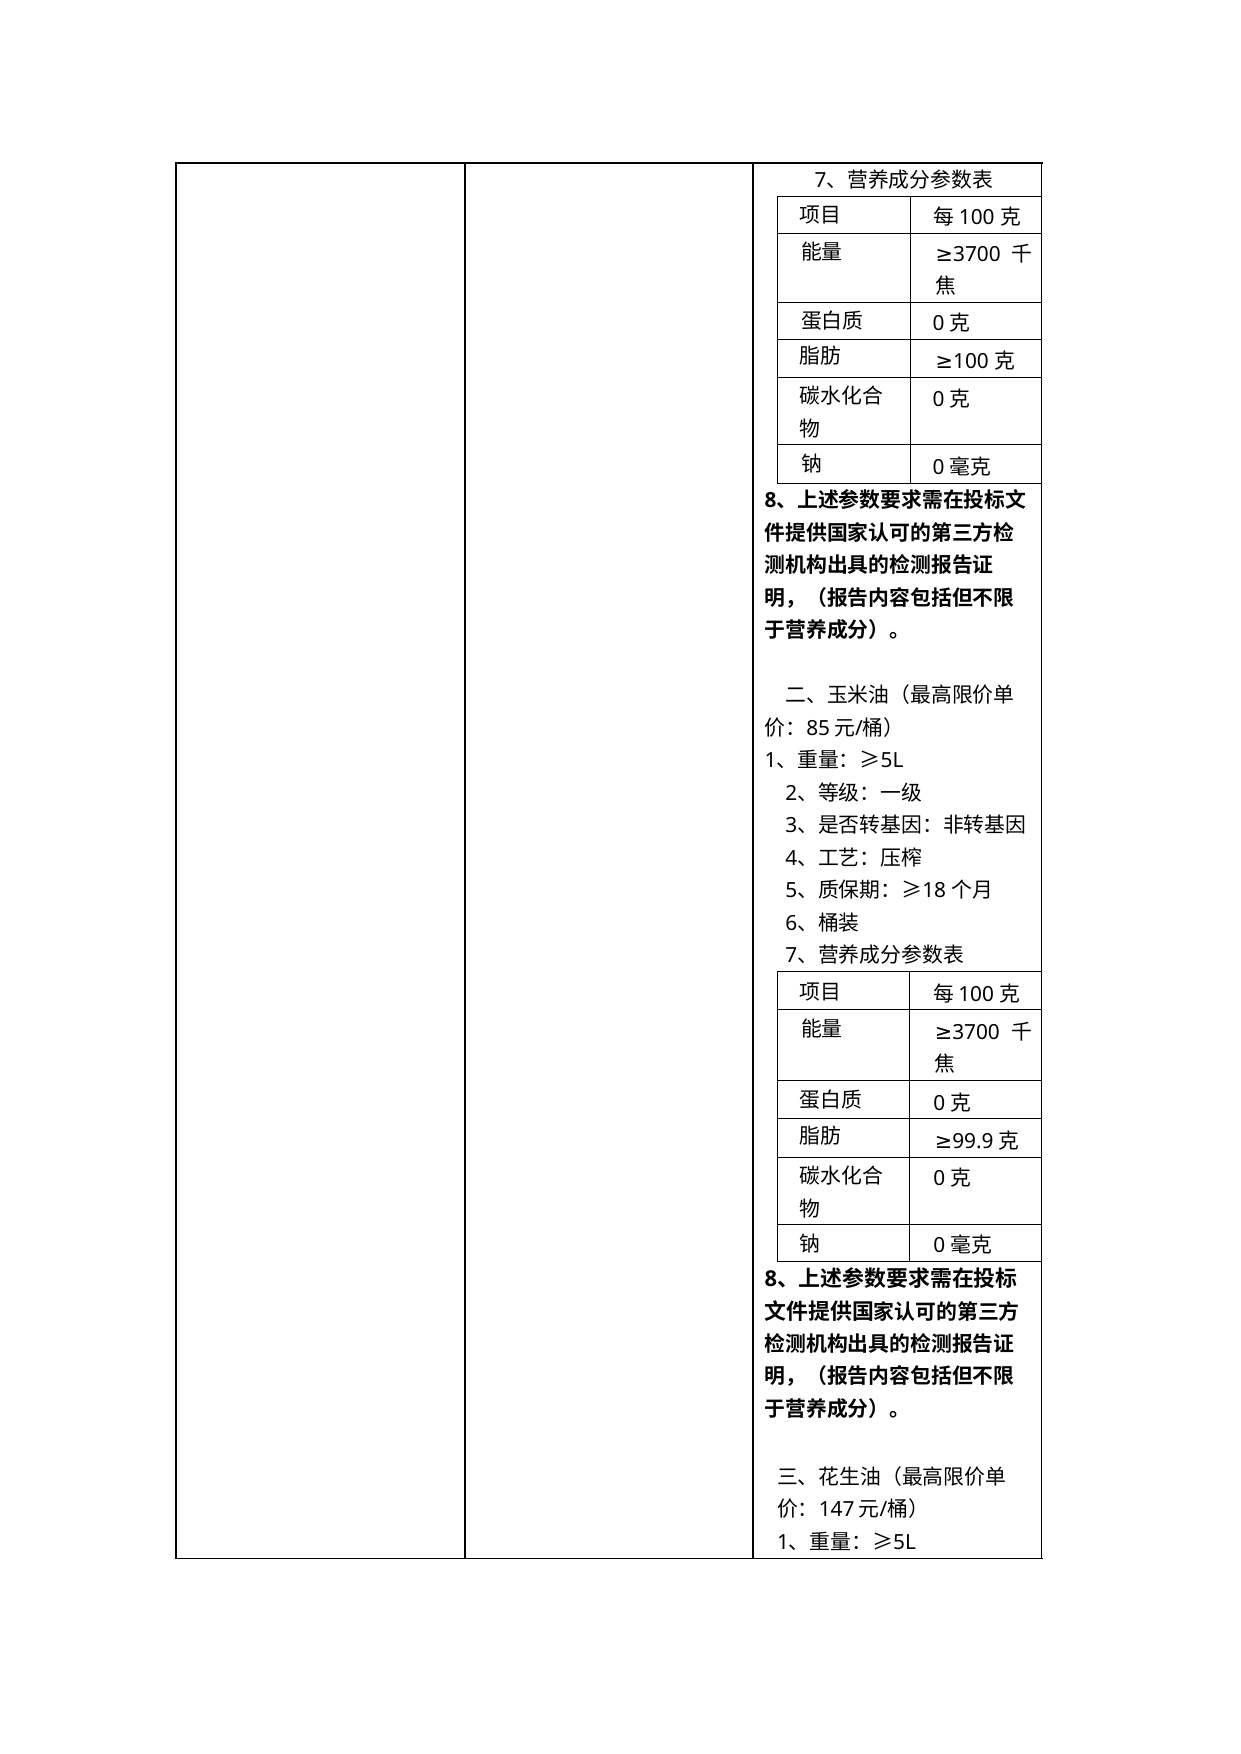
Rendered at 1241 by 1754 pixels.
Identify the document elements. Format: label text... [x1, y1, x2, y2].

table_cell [754, 164, 1041, 1557]
table_cell ★ [466, 164, 752, 1557]
table_cell 1 [177, 164, 464, 1557]
